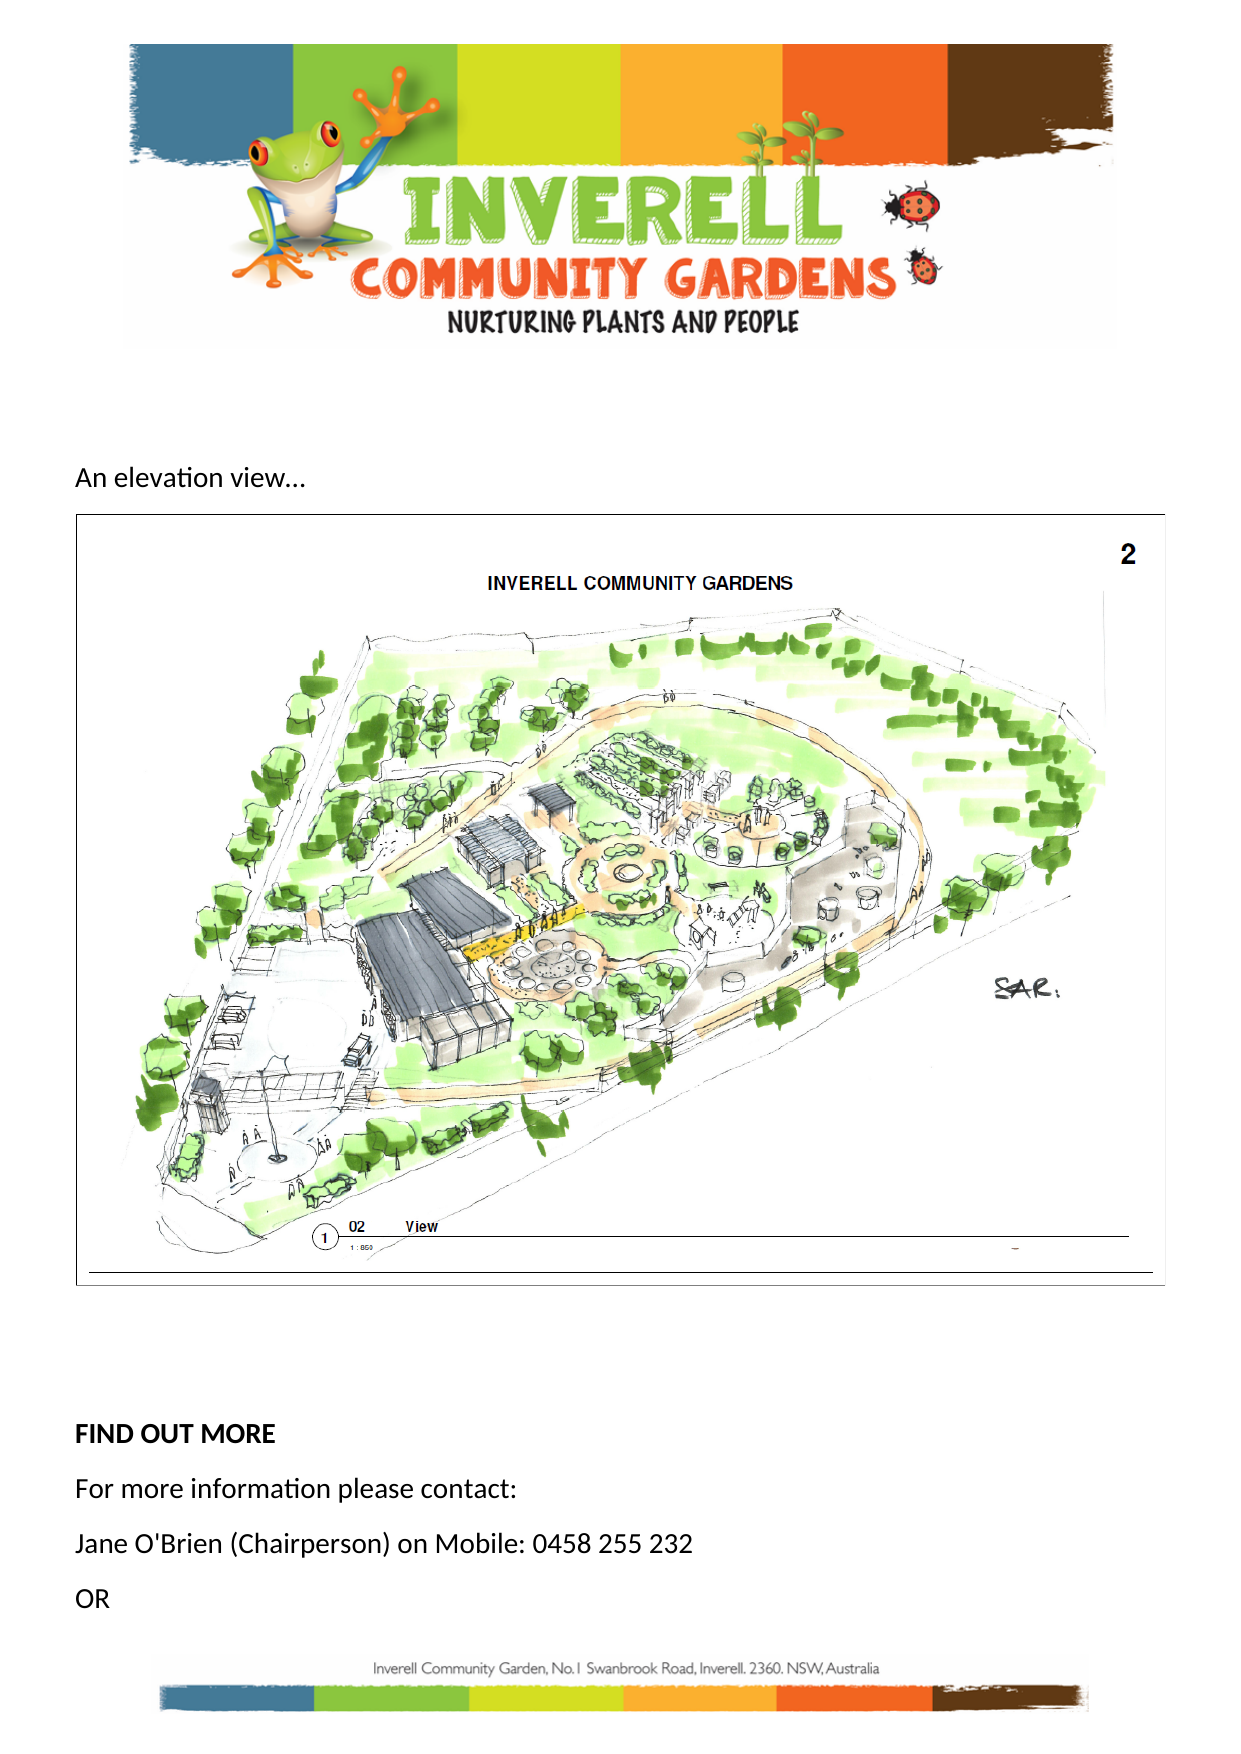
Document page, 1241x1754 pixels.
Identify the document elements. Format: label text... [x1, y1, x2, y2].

text An elevation view… [75, 459, 1165, 494]
picture [151, 1654, 1090, 1714]
text Jane O'Brien (Chairperson) on Mobile: 0458 255 232 [75, 1525, 1165, 1561]
text For more information please contact: [75, 1470, 1165, 1506]
text FIND OUT MORE [75, 1415, 1165, 1451]
text OR [75, 1580, 1165, 1616]
picture [123, 44, 1117, 349]
picture [75, 513, 1166, 1286]
